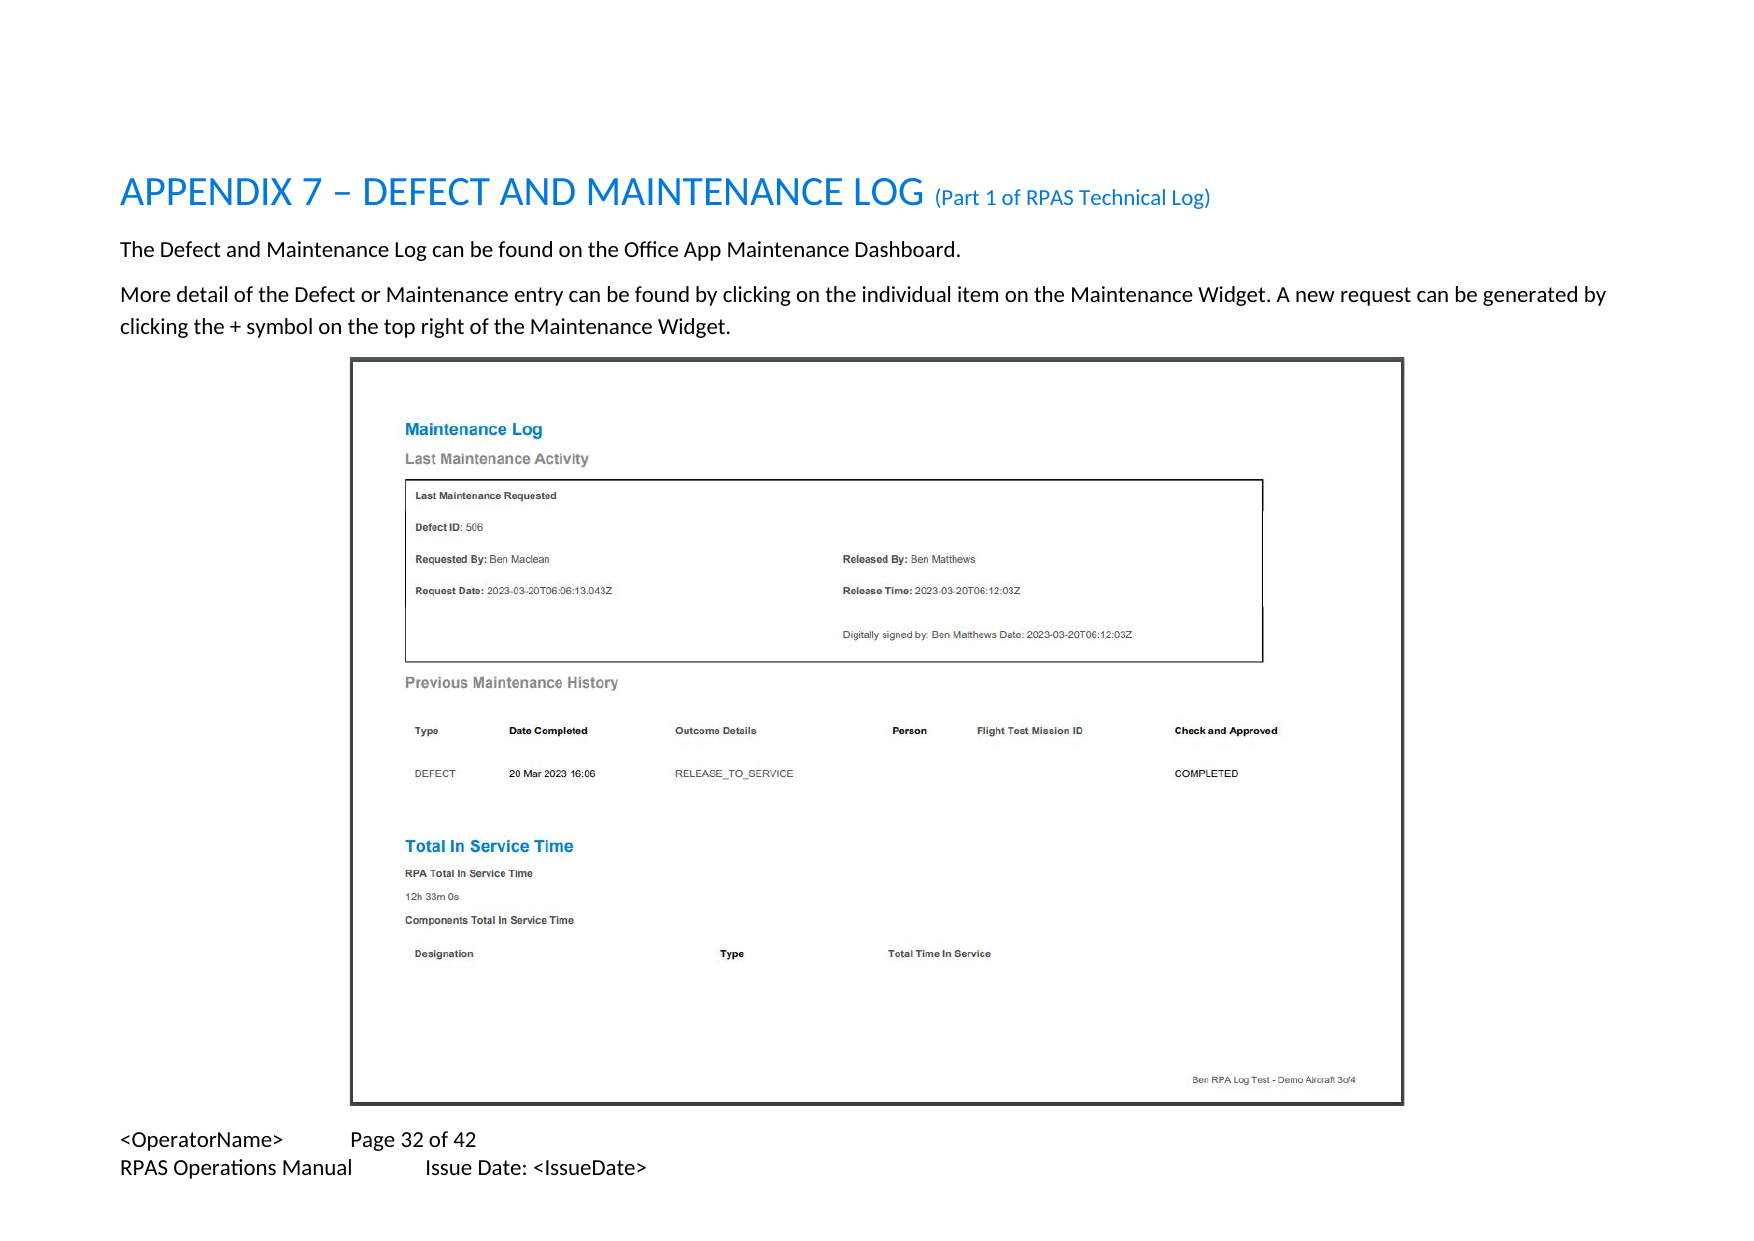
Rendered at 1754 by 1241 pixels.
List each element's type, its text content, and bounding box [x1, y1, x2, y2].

text More detail of the Defect or Maintenance entry can be found by clicking on the individual item on the Maintenance Widget. A new request can be generated by clicking the + symbol on the top right of the Maintenance Widget. [120, 280, 1634, 341]
text The Defect and Maintenance Log can be found on the Office App Maintenance Dashboard. [120, 236, 1634, 264]
picture [349, 357, 1405, 1106]
text APPENDIX 7 – DEFECT AND MAINTENANCE LOG (Part 1 of RPAS Technical Log) [120, 165, 1634, 216]
